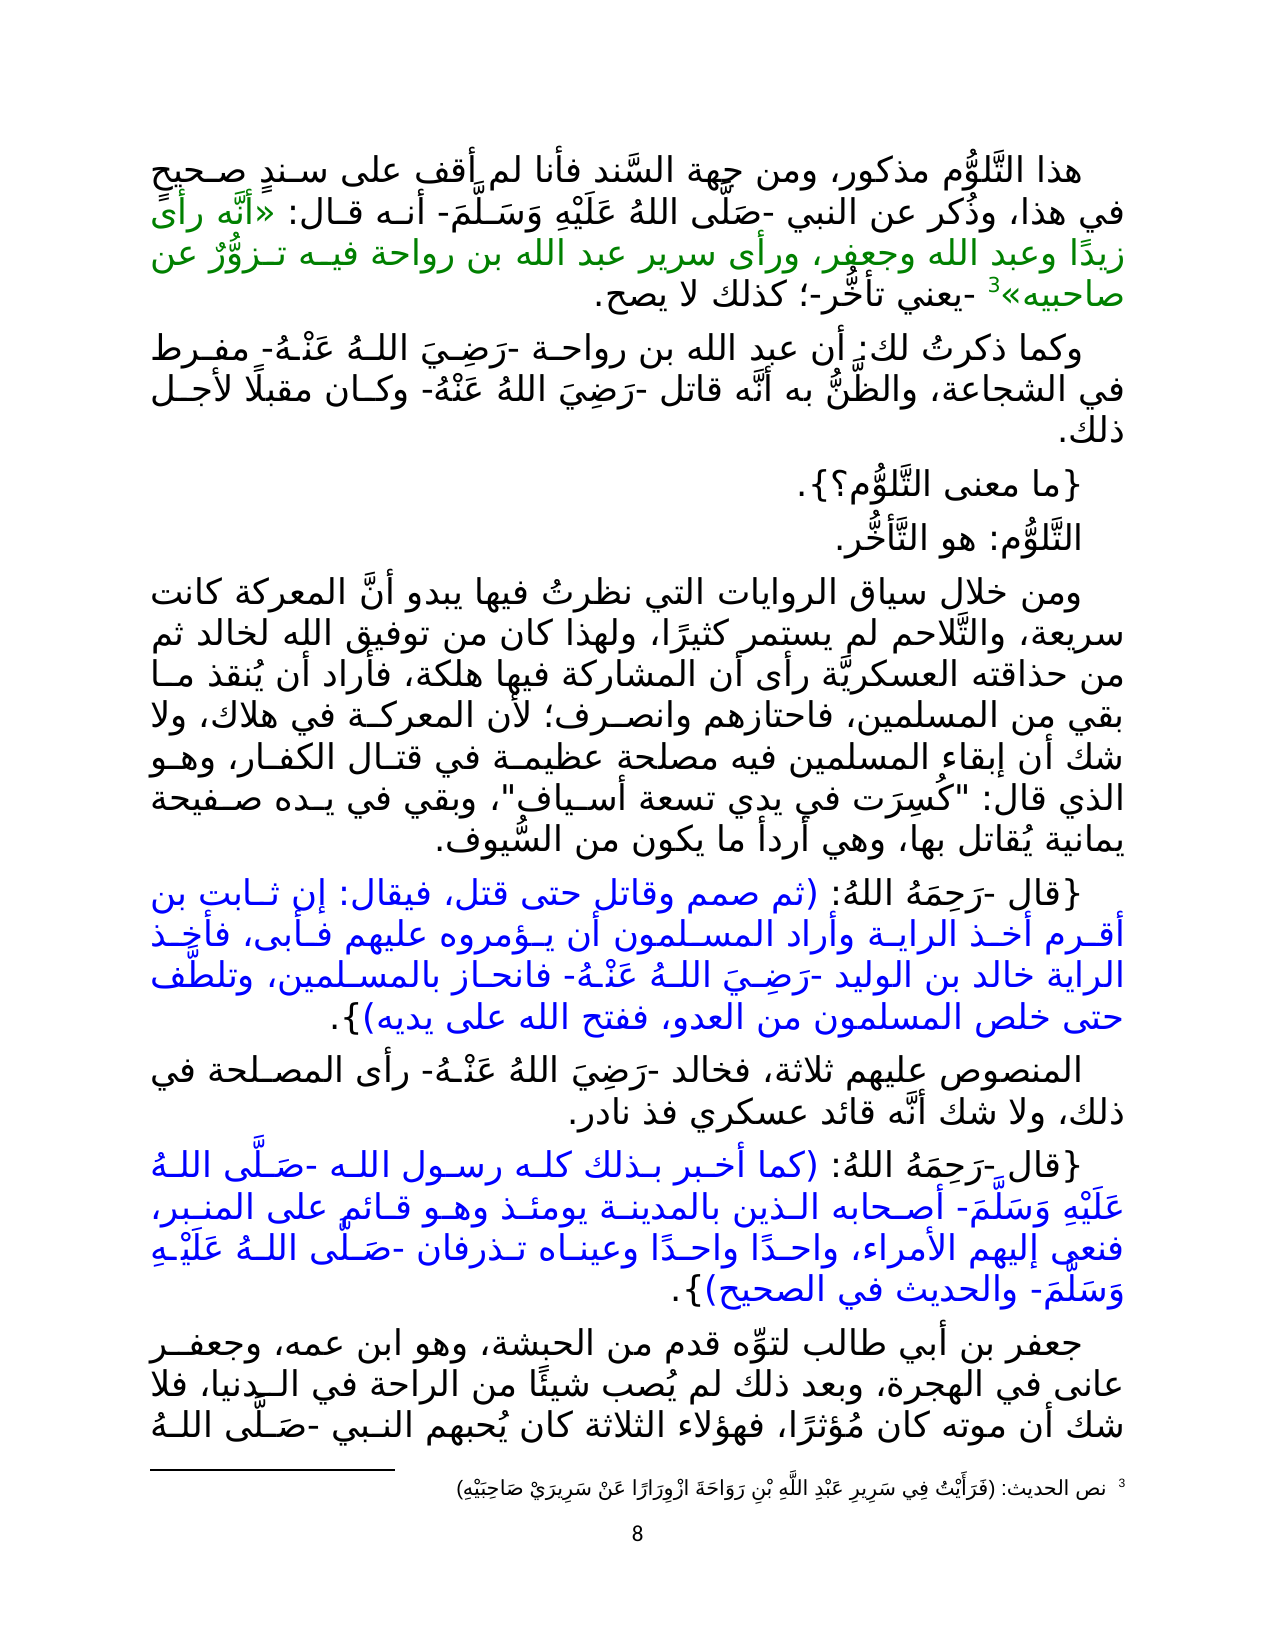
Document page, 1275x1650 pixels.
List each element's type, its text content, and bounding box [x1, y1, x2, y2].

text وكما ذكرتُ لك: أن عبد الله بن رواحة -رَضِيَ اللهُ عَنْهُ- مفرط في الشجاعة، والظَّنُّ به أنَّه قاتل -رَضِيَ اللهُ عَنْهُ- وكان مقبلًا لأجل ذلك. [150, 327, 1125, 451]
text {قال -رَحِمَهُ اللهُ: (كما أخبر بذلك كله رسول الله -صَلَّى اللهُ عَلَيْهِ وَسَلَّمَ- أصحابه الذين بالمدينة يومئذ وهو قائم على المنبر، فنعى إليهم الأمراء، واحدًا واحدًا وعيناه تذرفان -صَلَّى اللهُ عَلَيْهِ وَسَلَّمَ- والحديث في الصحيح)}. [150, 1145, 1125, 1310]
text المنصوص عليهم ثلاثة، فخالد -رَضِيَ اللهُ عَنْهُ- رأى المصلحة في ذلك، ولا شك أنَّه قائد عسكري فذ نادر. [150, 1050, 1125, 1132]
text {قال -رَحِمَهُ اللهُ: (ثم صمم وقاتل حتى قتل، فيقال: إن ثابت بن أقرم أخذ الراية وأراد المسلمون أن يؤمروه عليهم فأبى، فأخذ الراية خالد بن الوليد -رَضِيَ اللهُ عَنْهُ- فانحاز بالمسلمين، وتلطَّف حتى خلص المسلمون من العدو، ففتح الله على يديه)}. [150, 872, 1125, 1037]
text ومن خلال سياق الروايات التي نظرتُ فيها يبدو أنَّ المعركة كانت سريعة، والتَّلاحم لم يستمر كثيرًا، ولهذا كان من توفيق الله لخالد ثم من حذاقته العسكريَّة رأى أن المشاركة فيها هلكة، فأراد أن يُنقذ ما بقي من المسلمين، فاحتازهم وانصرف؛ لأن المعركة في هلاك، ولا شك أن إبقاء المسلمين فيه مصلحة عظيمة في قتال الكفار، وهو الذي قال: "كُسِرَت في يدي تسعة أسياف"، وبقي في يده صفيحة يمانية يُقاتل بها، وهي أردأ ما يكون من السُّيوف. [150, 571, 1125, 860]
text {ما معنى التَّلوُّم؟}. [150, 464, 1125, 505]
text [150, 1322, 1125, 1446]
text التَّلوُّم: هو التَّأخُّر. [150, 517, 1125, 559]
text هذا التَّلوُّم مذكور، ومن جهة السَّند فأنا لم أقف على سندٍ صحيحٍ في هذا، وذُكر عن النبي -صَلَّى اللهُ عَلَيْهِ وَسَلَّمَ- أنه قال: «أنَّه رأى زيدًا وعبد الله وجعفر، ورأى سرير عبد الله بن رواحة فيه تزوُّرٌ عن صاحبيه» -يعني تأخُّر-؛ كذلك لا يصح. [150, 150, 1125, 315]
